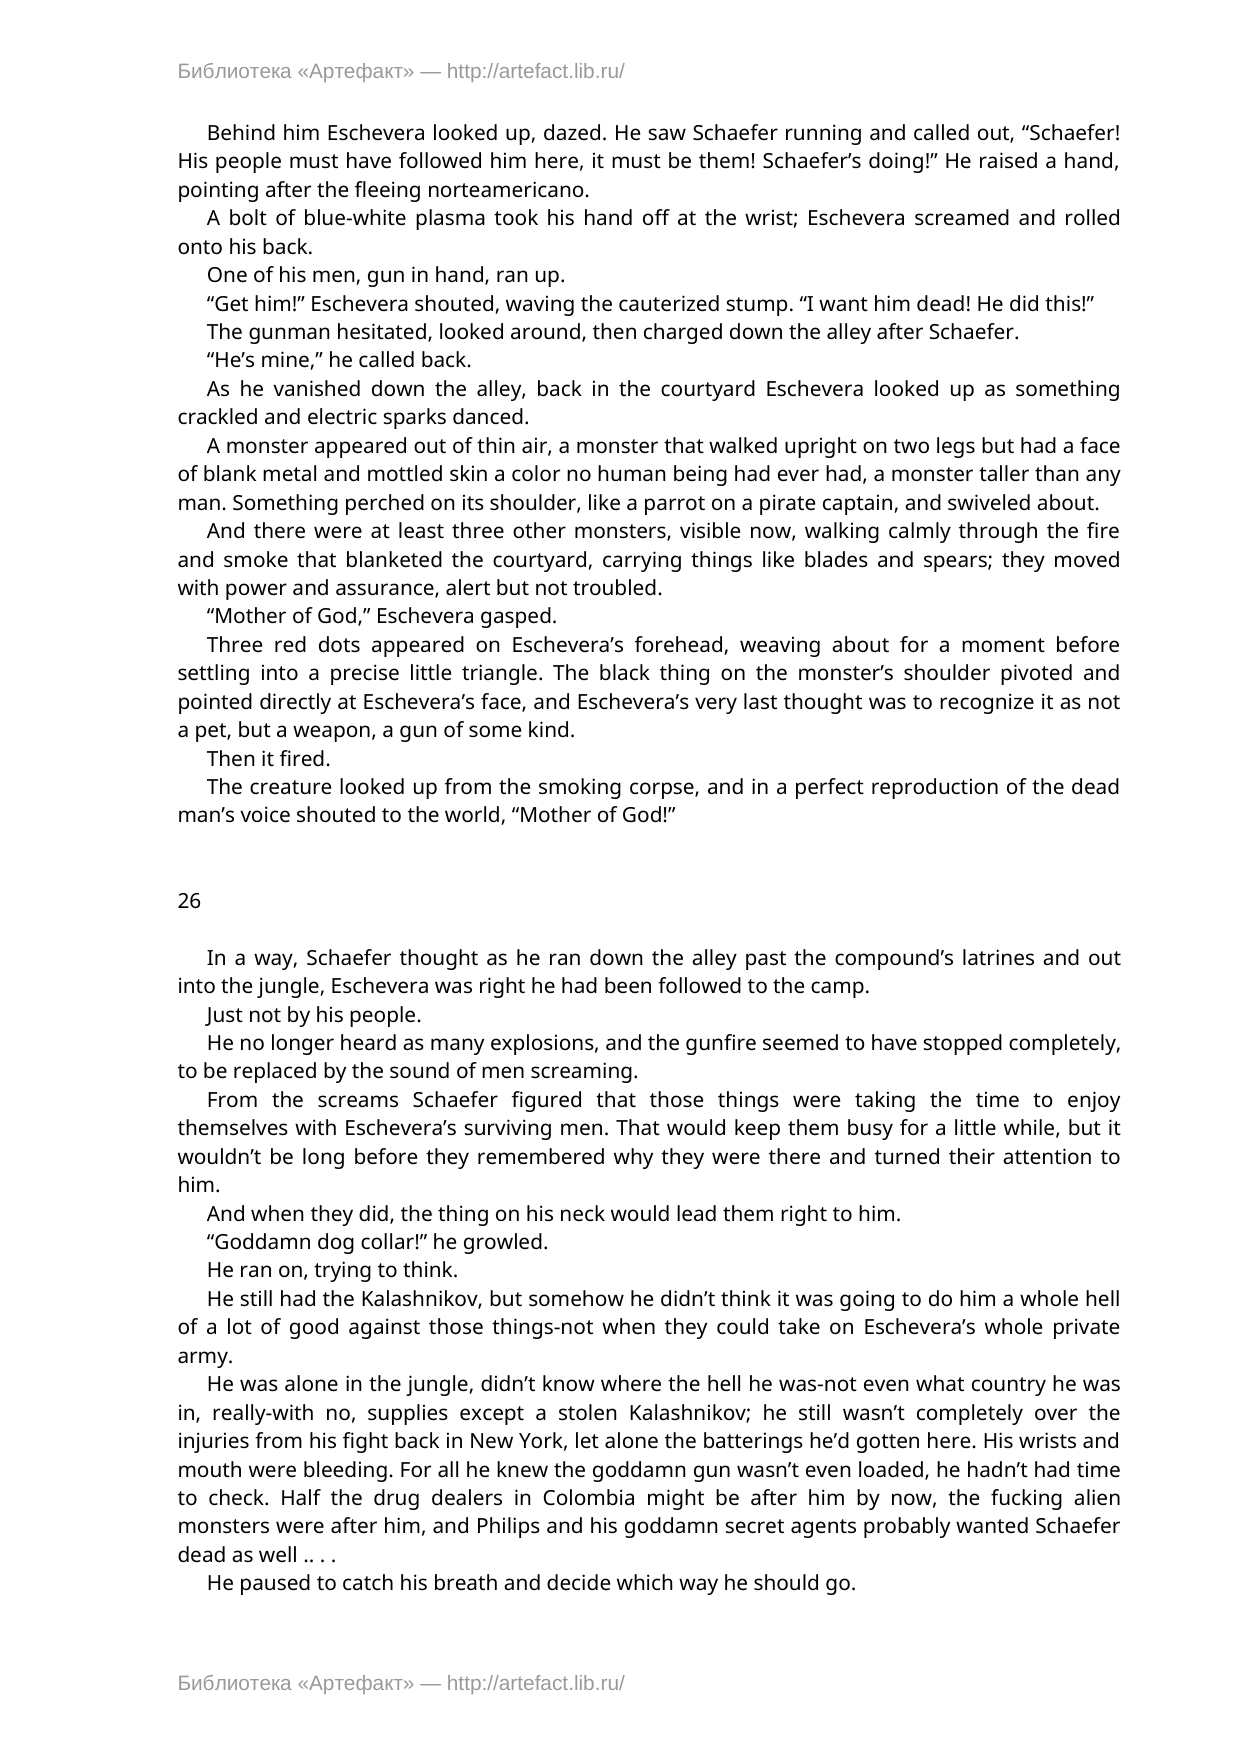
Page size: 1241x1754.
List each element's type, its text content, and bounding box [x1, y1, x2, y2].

text He no longer heard as many explosions, and the gunfire seemed to have stopped completely, to be replaced by the sound of men screaming. [177, 1028, 1122, 1085]
text He paused to catch his breath and decide which way he should go. [177, 1568, 1122, 1597]
text The gunman hesitated, looked around, then charged down the alley after Schaefer. [177, 317, 1122, 346]
text Then it fired. [177, 744, 1122, 772]
text He still had the Kalashnikov, but somehow he didn’t think it was going to do him a whole hell of a lot of good against those things-not when they could take on Eschevera’s whole private army. [177, 1284, 1122, 1369]
text From the screams Schaefer figured that those things were taking the time to enjoy themselves with Eschevera’s surviving men. That would keep them busy for a little while, but it wouldn’t be long before they remembered why they were there and turned their attention to him. [177, 1085, 1122, 1199]
text The creature looked up from the smoking corpse, and in a perfect reproduction of the dead man’s voice shouted to the world, “Mother of God!” [177, 772, 1122, 829]
text A monster appeared out of thin air, a monster that walked upright on two legs but had a face of blank metal and mottled skin a color no human being had ever had, a monster taller than any man. Something perched on its shoulder, like a parrot on a pirate captain, and swiveled about. [177, 431, 1122, 516]
text He ran on, trying to think. [177, 1256, 1122, 1284]
text As he vanished down the alley, back in the courtyard Eschevera looked up as something crackled and electric sparks danced. [177, 374, 1122, 431]
text And there were at least three other monsters, visible now, walking calmly through the fire and smoke that blanketed the courtyard, carrying things like blades and spears; they moved with power and assurance, alert but not troubled. [177, 516, 1122, 602]
text Three red dots appeared on Eschevera’s forehead, weaving about for a moment before settling into a precise little triangle. The black thing on the monster’s shoulder pivoted and pointed directly at Eschevera’s face, and Eschevera’s very last thought was to recognize it as not a pet, but a weapon, a gun of some kind. [177, 630, 1122, 744]
text 26 [177, 886, 1122, 914]
text “Mother of God,” Eschevera gasped. [177, 602, 1122, 630]
text One of his men, gun in hand, ran up. [177, 260, 1122, 289]
text In a way, Schaefer thought as he ran down the alley past the compound’s latrines and out into the jungle, Eschevera was right he had been followed to the camp. [177, 943, 1122, 1000]
text A bolt of blue-white plasma took his hand off at the wrist; Eschevera screamed and rolled onto his back. [177, 203, 1122, 260]
text “Get him!” Eschevera shouted, waving the cauterized stump. “I want him dead! He did this!” [177, 289, 1122, 317]
text “Goddamn dog collar!” he growled. [177, 1227, 1122, 1256]
text “He’s mine,” he called back. [177, 346, 1122, 374]
text And when they did, the thing on his neck would lead them right to him. [177, 1199, 1122, 1227]
text Behind him Eschevera looked up, dazed. He saw Schaefer running and called out, “Schaefer! His people must have followed him here, it must be them! Schaefer’s doing!” He raised a hand, pointing after the fleeing norteamericano. [177, 118, 1122, 203]
text He was alone in the jungle, didn’t know where the hell he was-not even what country he was in, really-with no, supplies except a stolen Kalashnikov; he still wasn’t completely over the injuries from his fight back in New York, let alone the batterings he’d gotten here. His wrists and mouth were bleeding. For all he knew the goddamn gun wasn’t even loaded, he hadn’t had time to check. Half the drug dealers in Colombia might be after him by now, the fucking alien monsters were after him, and Philips and his goddamn secret agents probably wanted Schaefer dead as well .. . . [177, 1369, 1122, 1568]
text Just not by his people. [177, 1000, 1122, 1028]
